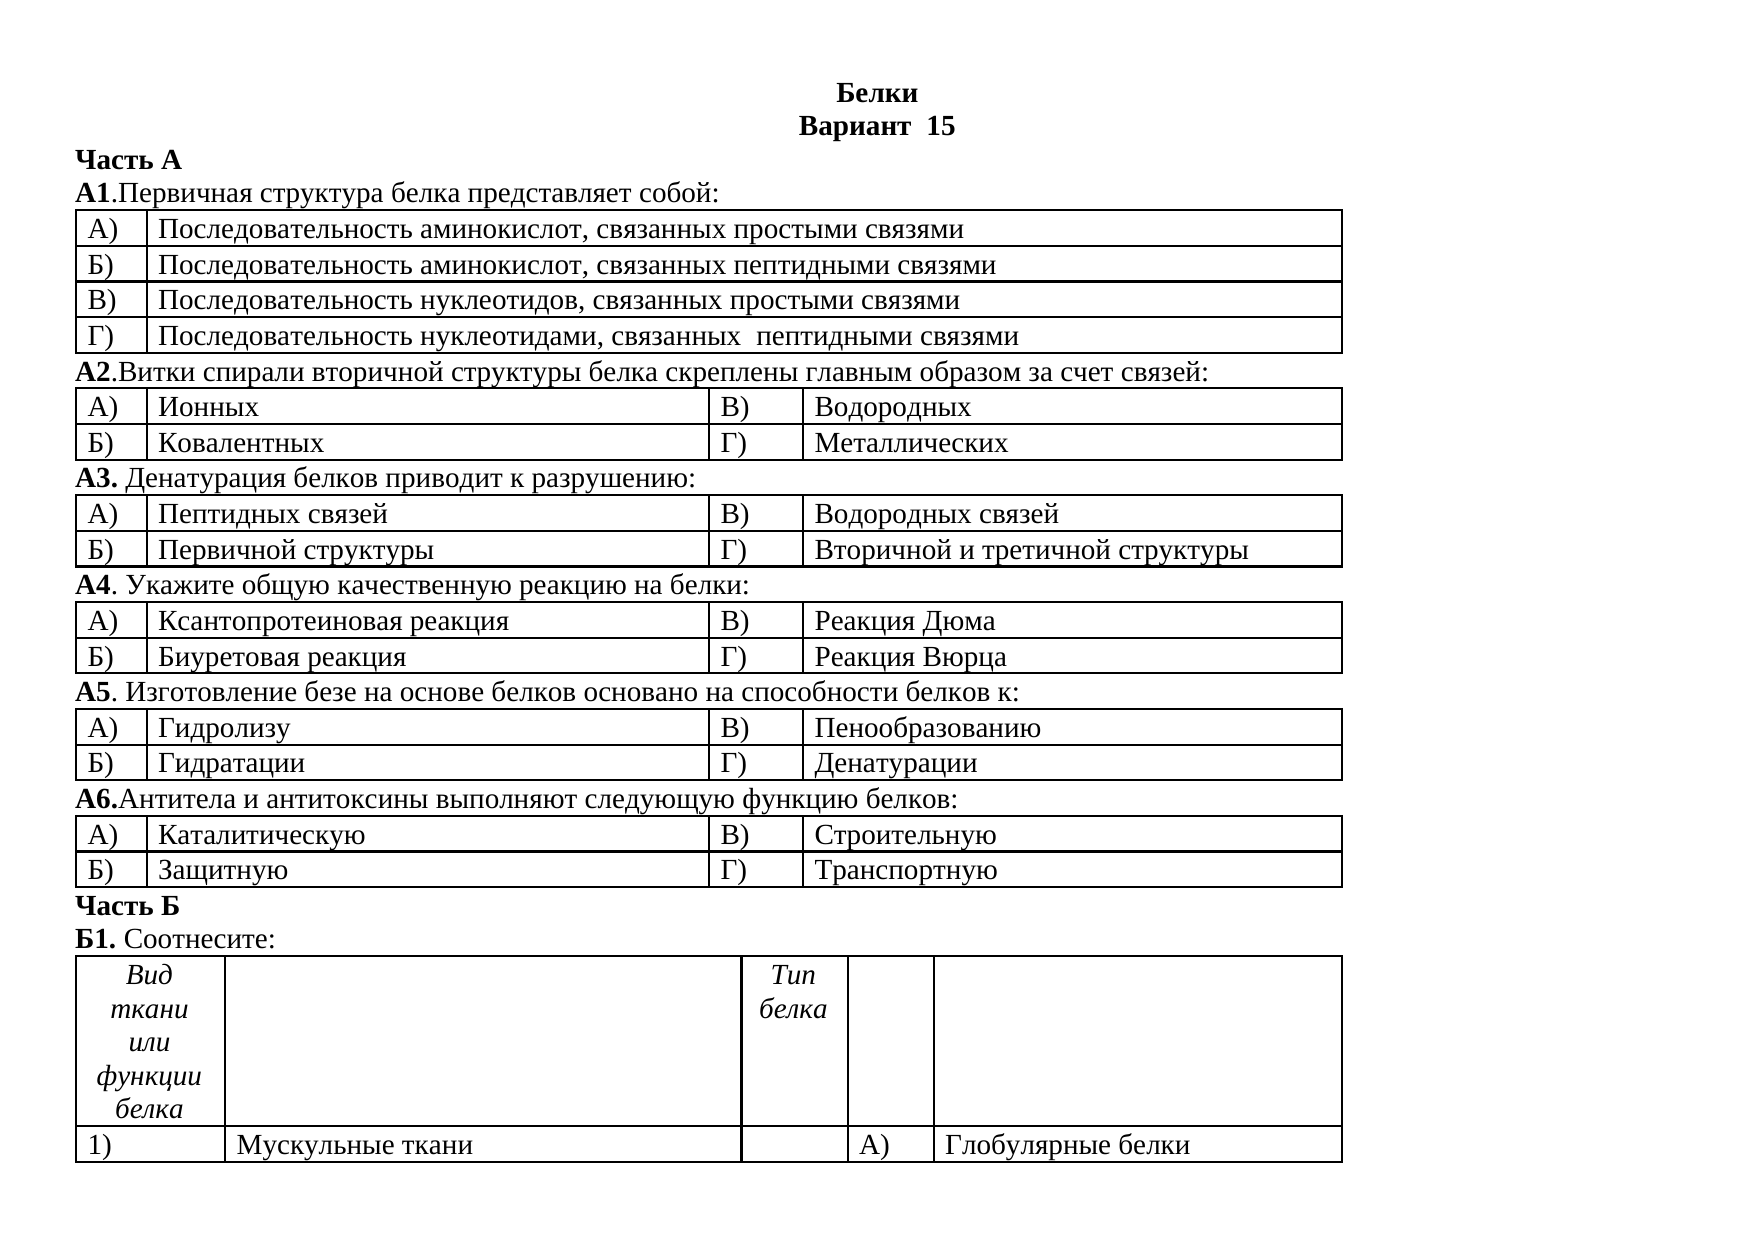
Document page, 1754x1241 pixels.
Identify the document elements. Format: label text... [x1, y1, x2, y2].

table_cell Мускульные ткани [226, 1127, 740, 1161]
table_cell Глобулярные белки [935, 1127, 1341, 1161]
table_header В) [710, 603, 802, 637]
table_cell Биуретовая реакция [148, 639, 708, 672]
table_cell Последовательность аминокислот, связанных пептидными связями [148, 247, 1341, 280]
text Белки [75, 75, 1679, 108]
table_cell Г) [710, 639, 802, 672]
table_cell А) [849, 1127, 933, 1161]
table_cell Г) [77, 318, 146, 352]
table_header Вид ткани или функции белка [77, 957, 224, 1125]
table_header А) [77, 389, 146, 423]
table_cell В) [77, 283, 146, 316]
table_header Водородных связей [804, 496, 1341, 530]
table_cell Ковалентных [148, 425, 708, 458]
table_cell Первичной структуры [148, 532, 708, 565]
table_cell Б) [77, 425, 146, 458]
table_header А) [77, 817, 146, 850]
table_cell Б) [77, 247, 146, 280]
text А3. Денатурация белков приводит к разрушению: [75, 461, 1679, 494]
table_cell [743, 1127, 847, 1161]
table_cell Г) [710, 425, 802, 458]
table_header Реакция Дюма [804, 603, 1341, 637]
table_header А) [77, 710, 146, 743]
table_cell Б) [77, 853, 146, 886]
table_cell Г) [710, 532, 802, 565]
table_cell Б) [77, 639, 146, 672]
table_header Пептидных связей [148, 496, 708, 530]
text А4. Укажите общую качественную реакцию на белки: [75, 567, 1679, 601]
table_header В) [710, 496, 802, 530]
table_header Тип белка [743, 957, 847, 1125]
table_header А) [77, 211, 146, 245]
text Вариант 15 [75, 108, 1679, 142]
table_cell Транспортную [804, 853, 1341, 886]
table_cell Реакция Вюрца [804, 639, 1341, 672]
table_header Строительную [804, 817, 1341, 850]
table_cell Вторичной и третичной структуры [804, 532, 1341, 565]
table_cell Денатурации [804, 746, 1341, 779]
table_header Последовательность аминокислот, связанных простыми связями [148, 211, 1341, 245]
table_cell Последовательность нуклеотидов, связанных простыми связями [148, 283, 1341, 316]
text А1.Первичная структура белка представляет собой: [75, 176, 1679, 209]
text А2.Витки спирали вторичной структуры белка скреплены главным образом за счет связей: [75, 354, 1679, 387]
table_header Ксантопротеиновая реакция [148, 603, 708, 637]
text Часть А [75, 142, 1679, 176]
table_cell Гидратации [148, 746, 708, 779]
table_header [226, 957, 740, 1125]
table_cell Г) [710, 853, 802, 886]
table_header А) [77, 603, 146, 637]
table_header А) [77, 496, 146, 530]
text А6.Антитела и антитоксины выполняют следующую функцию белков: [75, 781, 1679, 815]
table_cell Защитную [148, 853, 708, 886]
table_cell 1) [77, 1127, 224, 1161]
table_header В) [710, 817, 802, 850]
table_header В) [710, 710, 802, 743]
table_header Гидролизу [148, 710, 708, 743]
table_header [849, 957, 933, 1125]
text Б1. Соотнесите: [75, 922, 1679, 955]
table_cell Последовательность нуклеотидами, связанных пептидными связями [148, 318, 1341, 352]
table_cell Металлических [804, 425, 1341, 458]
table_header [935, 957, 1341, 1125]
table_header Каталитическую [148, 817, 708, 850]
table_cell Б) [77, 532, 146, 565]
table_header Водородных [804, 389, 1341, 423]
table_header Ионных [148, 389, 708, 423]
text Часть Б [75, 888, 1679, 922]
table_cell Б) [77, 746, 146, 779]
table_header В) [710, 389, 802, 423]
table_header Пенообразованию [804, 710, 1341, 743]
table_cell Г) [710, 746, 802, 779]
text А5. Изготовление безе на основе белков основано на способности белков к: [75, 674, 1679, 708]
